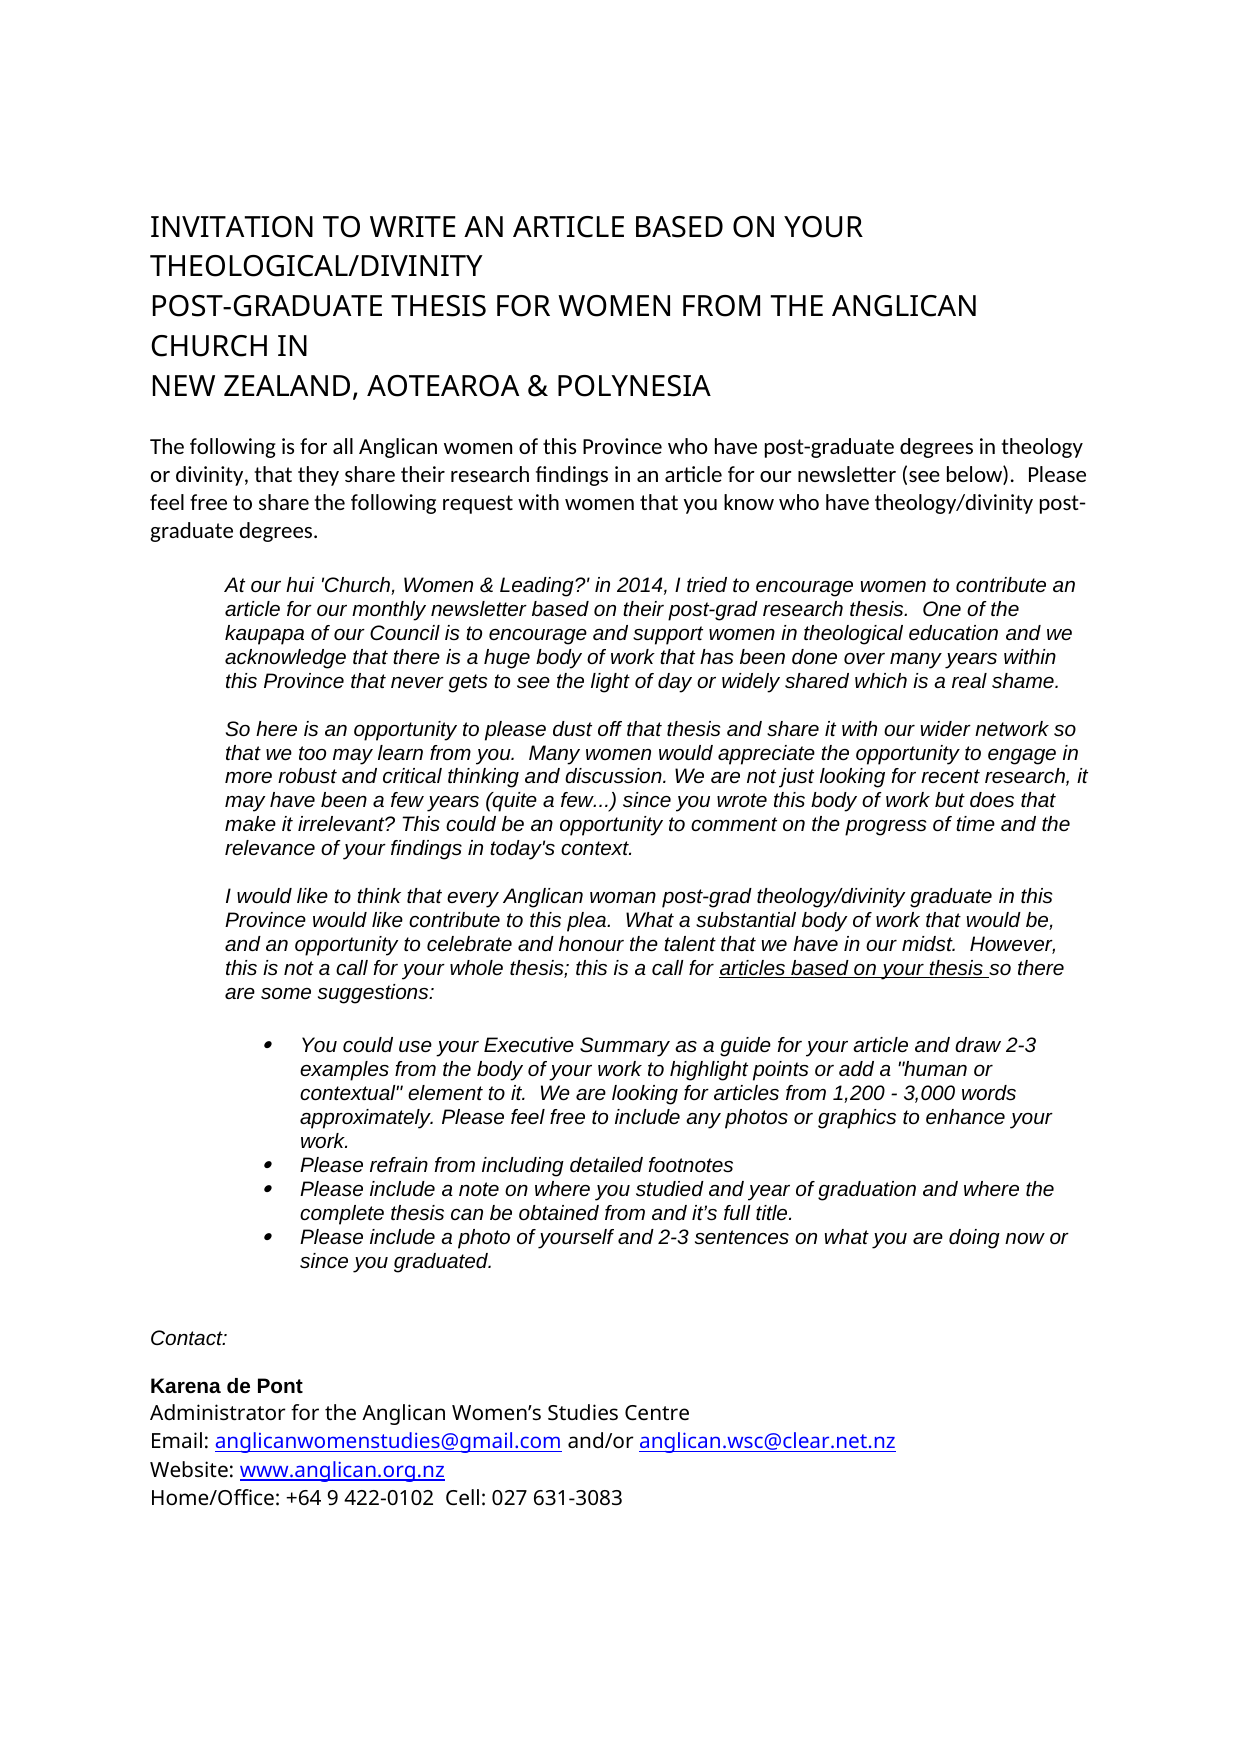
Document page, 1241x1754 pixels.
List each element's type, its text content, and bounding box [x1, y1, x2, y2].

text Email: anglicanwomenstudies@gmail.com and/or anglican.wsc@clear.net.nz [150, 1426, 1090, 1455]
text Website: www.anglican.org.nz [150, 1455, 1090, 1483]
text I would like to think that every Anglican woman post-grad theology/divinity graduate in this Province would like contribute to this plea. What a substantial body of work that would be, and an opportunity to celebrate and honour the talent that we have in our midst. However, this is not a call for your whole thesis; this is a call for articles based on your thesis so there are some suggestions: [225, 884, 1090, 1004]
list You could use your Executive Summary as a guide for your article and draw 2-3 examples from the body of your work to highlight points or add a "human or contextual" element to it. We are looking for articles from 1,200 - 3,000 words approximately. Please feel free to include any photos or graphics to enhance your work. [262, 1033, 1090, 1153]
text INVITATION TO WRITE AN ARTICLE BASED ON YOUR THEOLOGICAL/DIVINITY [150, 206, 1090, 285]
text So here is an opportunity to please dust off that thesis and share it with our wider network so that we too may learn from you. Many women would appreciate the opportunity to engage in more robust and critical thinking and discussion. We are not just looking for recent research, it may have been a few years (quite a few...) since you wrote this body of work but does that make it irrelevant? This could be an opportunity to comment on the progress of time and the relevance of your findings in today's context. [225, 716, 1090, 860]
list Please include a photo of yourself and 2-3 sentences on what you are doing now or since you graduated. [262, 1225, 1090, 1273]
list Please include a note on where you studied and year of graduation and where the complete thesis can be obtained from and it’s full title. [262, 1177, 1090, 1225]
text Contact: [150, 1326, 1090, 1350]
text NEW ZEALAND, AOTEAROA & POLYNESIA [150, 365, 1090, 404]
text Karena de Pont [150, 1374, 1090, 1398]
text POST-GRADUATE THESIS FOR WOMEN FROM THE ANGLICAN CHURCH IN [150, 285, 1090, 365]
text Home/Office: +64 9 422-0102 Cell: 027 631-3083 [150, 1483, 1090, 1512]
text Administrator for the Anglican Women’s Studies Centre [150, 1398, 1090, 1426]
text At our hui 'Church, Women & Leading?' in 2014, I tried to encourage women to contribute an article for our monthly newsletter based on their post-grad research thesis. One of the kaupapa of our Council is to encourage and support women in theological education and we acknowledge that there is a huge body of work that has been done over many years within this Province that never gets to see the light of day or widely shared which is a real shame. [225, 573, 1090, 692]
list Please refrain from including detailed footnotes [262, 1153, 1090, 1177]
text The following is for all Anglican women of this Province who have post-graduate degrees in theology or divinity, that they share their research findings in an article for our newsletter (see below). Please feel free to share the following request with women that you know who have theology/divinity post-graduate degrees. [150, 432, 1090, 544]
